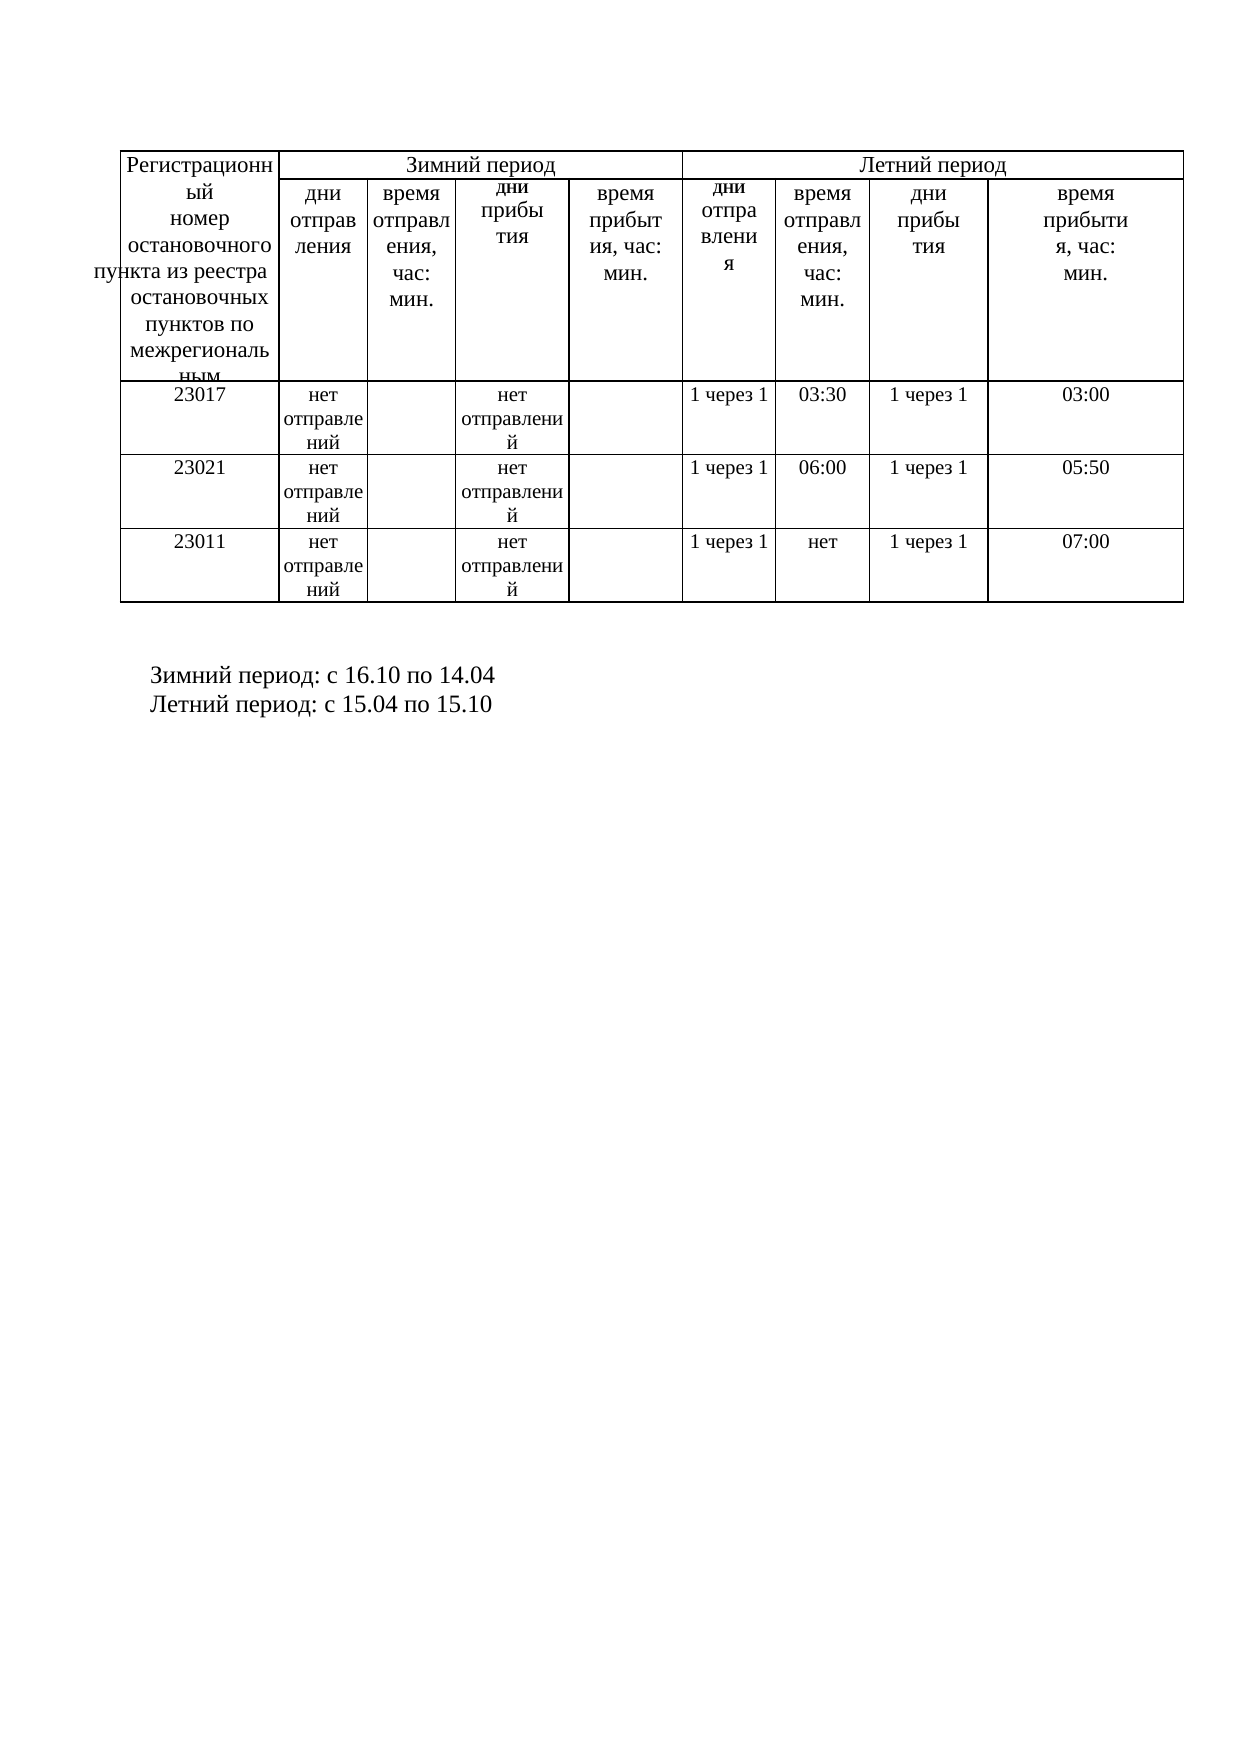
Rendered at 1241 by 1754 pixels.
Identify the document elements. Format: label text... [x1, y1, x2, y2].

table_cell 1 через 1 [683, 455, 775, 527]
table_cell время отправл ения, час: мин. [368, 180, 455, 380]
table_cell [570, 455, 682, 527]
table_cell 03:30 [776, 382, 869, 454]
table_cell [368, 382, 455, 454]
table_cell [570, 529, 682, 601]
table_cell нет отправлений [456, 455, 568, 527]
table_cell 1 через 1 [870, 529, 987, 601]
table_cell нет отправлений [280, 382, 367, 454]
table_cell нет отправлений [280, 455, 367, 527]
table_header Летний период [683, 152, 1183, 178]
table_cell 1 через 1 [870, 455, 987, 527]
table_header Зимний период [280, 152, 682, 178]
table_cell 23017 [121, 382, 278, 454]
table_cell [368, 529, 455, 601]
table_cell нет отправлений [456, 382, 568, 454]
table_cell 1 через 1 [870, 382, 987, 454]
table_cell время отправл ения, час: мин. [776, 180, 869, 380]
text Зимний период: с 16.10 по 14.04 [150, 660, 1090, 689]
table_cell 23011 [121, 529, 278, 601]
text Летний период: с 15.04 по 15.10 [150, 689, 1090, 718]
table_cell время прибыт ия, час: мин. [570, 180, 682, 380]
table_cell ДНИ отпра влени я [683, 180, 775, 380]
table_cell нет отправлений [280, 529, 367, 601]
table_cell нет отправлений [456, 529, 568, 601]
table_cell нет [776, 529, 869, 601]
table_cell время прибыти я, час: мин. [989, 180, 1183, 380]
table_cell 06:00 [776, 455, 869, 527]
table_cell 1 через 1 [683, 382, 775, 454]
table_header Регистрационный номер остановочного пункта из реестра остановочных пунктов по межрегиональным маршрутам регулярных перевозок [121, 152, 278, 380]
table_cell [570, 382, 682, 454]
table_cell дни отправ ления [280, 180, 367, 380]
table_cell 05:50 [989, 455, 1183, 527]
table_cell 07:00 [989, 529, 1183, 601]
table_cell 23021 [121, 455, 278, 527]
table_cell 1 через 1 [683, 529, 775, 601]
table_cell ДНИ прибы тия [456, 180, 568, 380]
table_cell дни прибы тия [870, 180, 987, 380]
table_cell 03:00 [989, 382, 1183, 454]
table_cell [368, 455, 455, 527]
